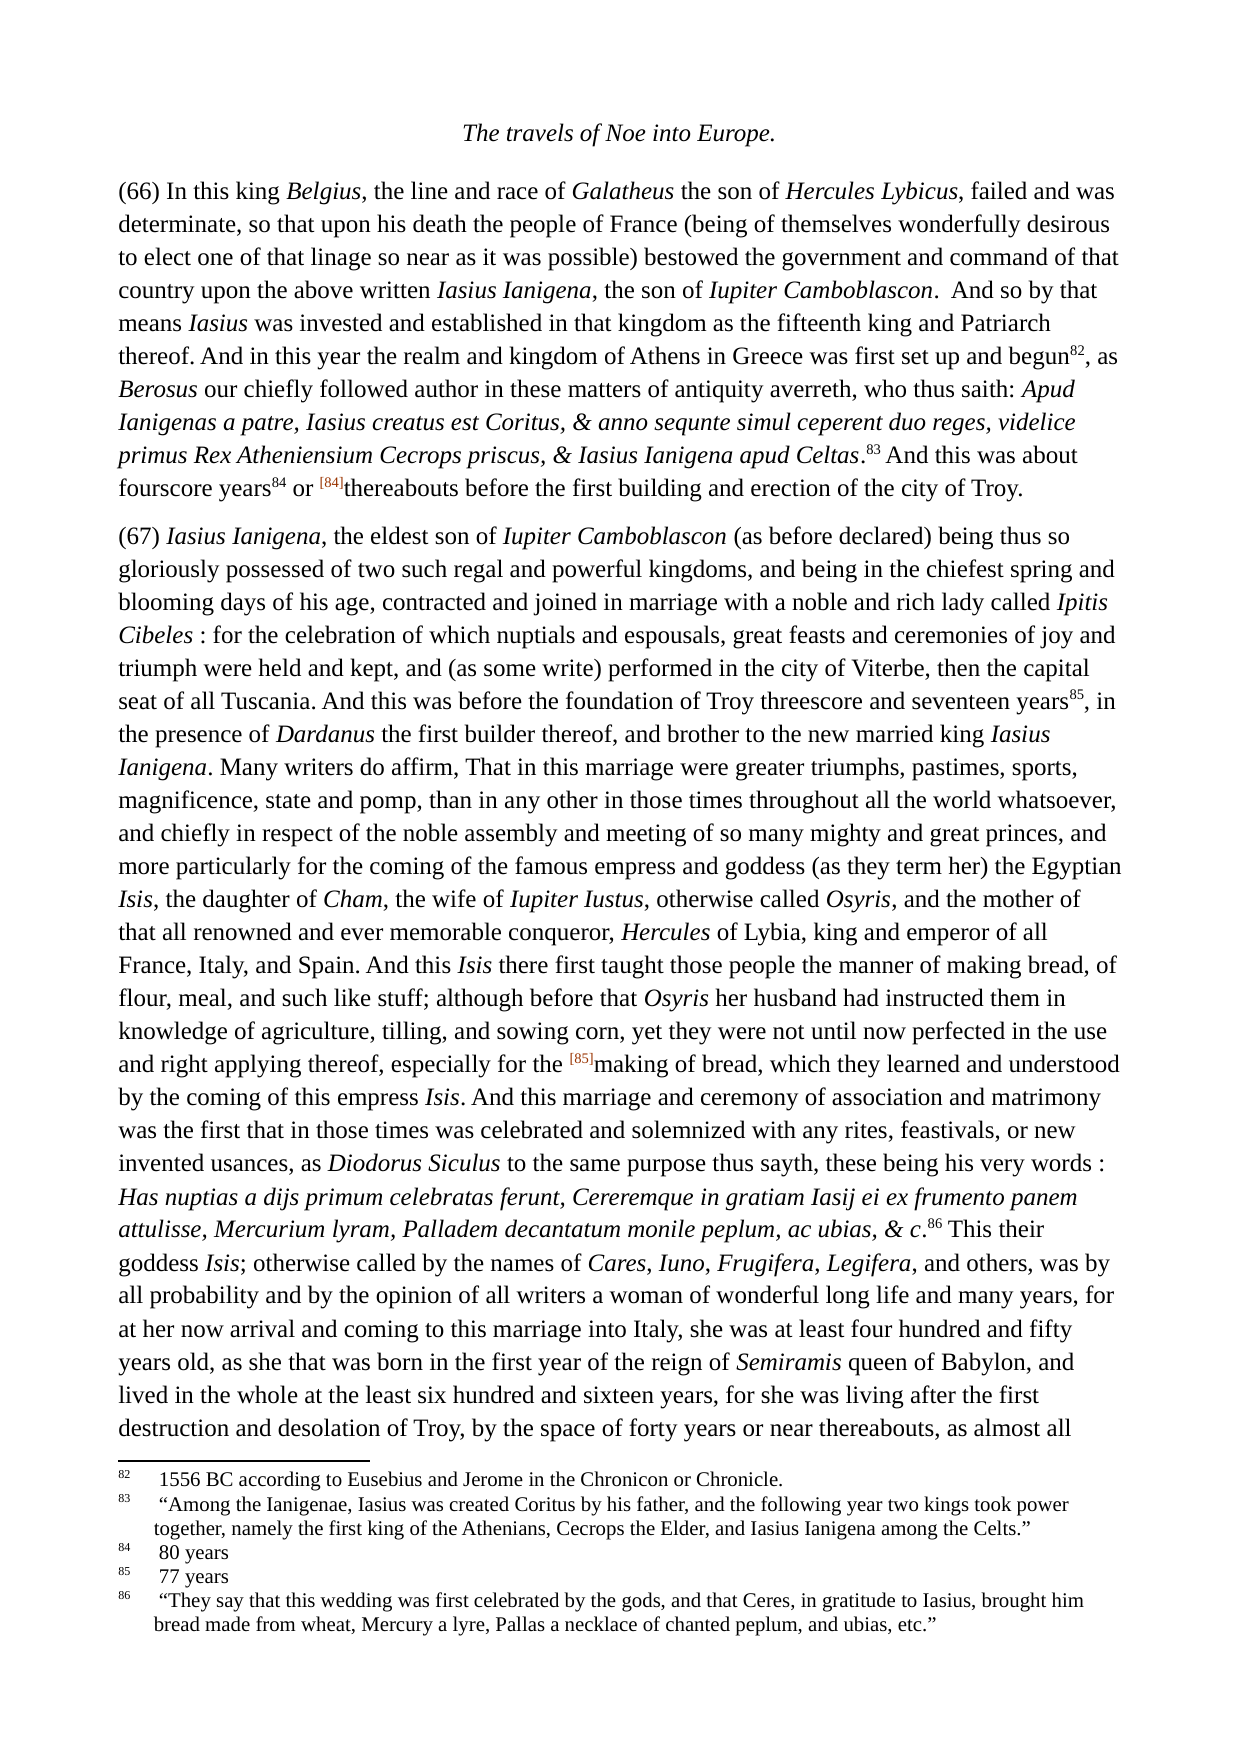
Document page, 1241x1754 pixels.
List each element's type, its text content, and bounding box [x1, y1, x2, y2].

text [118, 521, 1122, 1441]
text (66) In this king Belgius, the line and race of Galatheus the son of Hercules Lybicus, failed and was determinate, so that upon his death the people of France (being of themselves wonderfully desirous to elect one of that linage so near as it was possible) bestowed the government and command of that country upon the above written Iasius Ianigena, the son of Iupiter Camboblascon. And so by that means Iasius was invested and established in that kingdom as the fifteenth king and Patriarch thereof. And in this year the realm and kingdom of Athens in Greece was first set up and begun, as Berosus our chiefly followed author in these matters of antiquity averreth, who thus saith: Apud Ianigenas a patre, Iasius creatus est Coritus, & anno sequnte simul ceperent duo reges, videlice primus Rex Atheniensium Cecrops priscus, & Iasius Ianigena apud Celtas. And this was about fourscore years or [84]thereabouts before the first building and erection of the city of Troy. [118, 176, 1122, 502]
